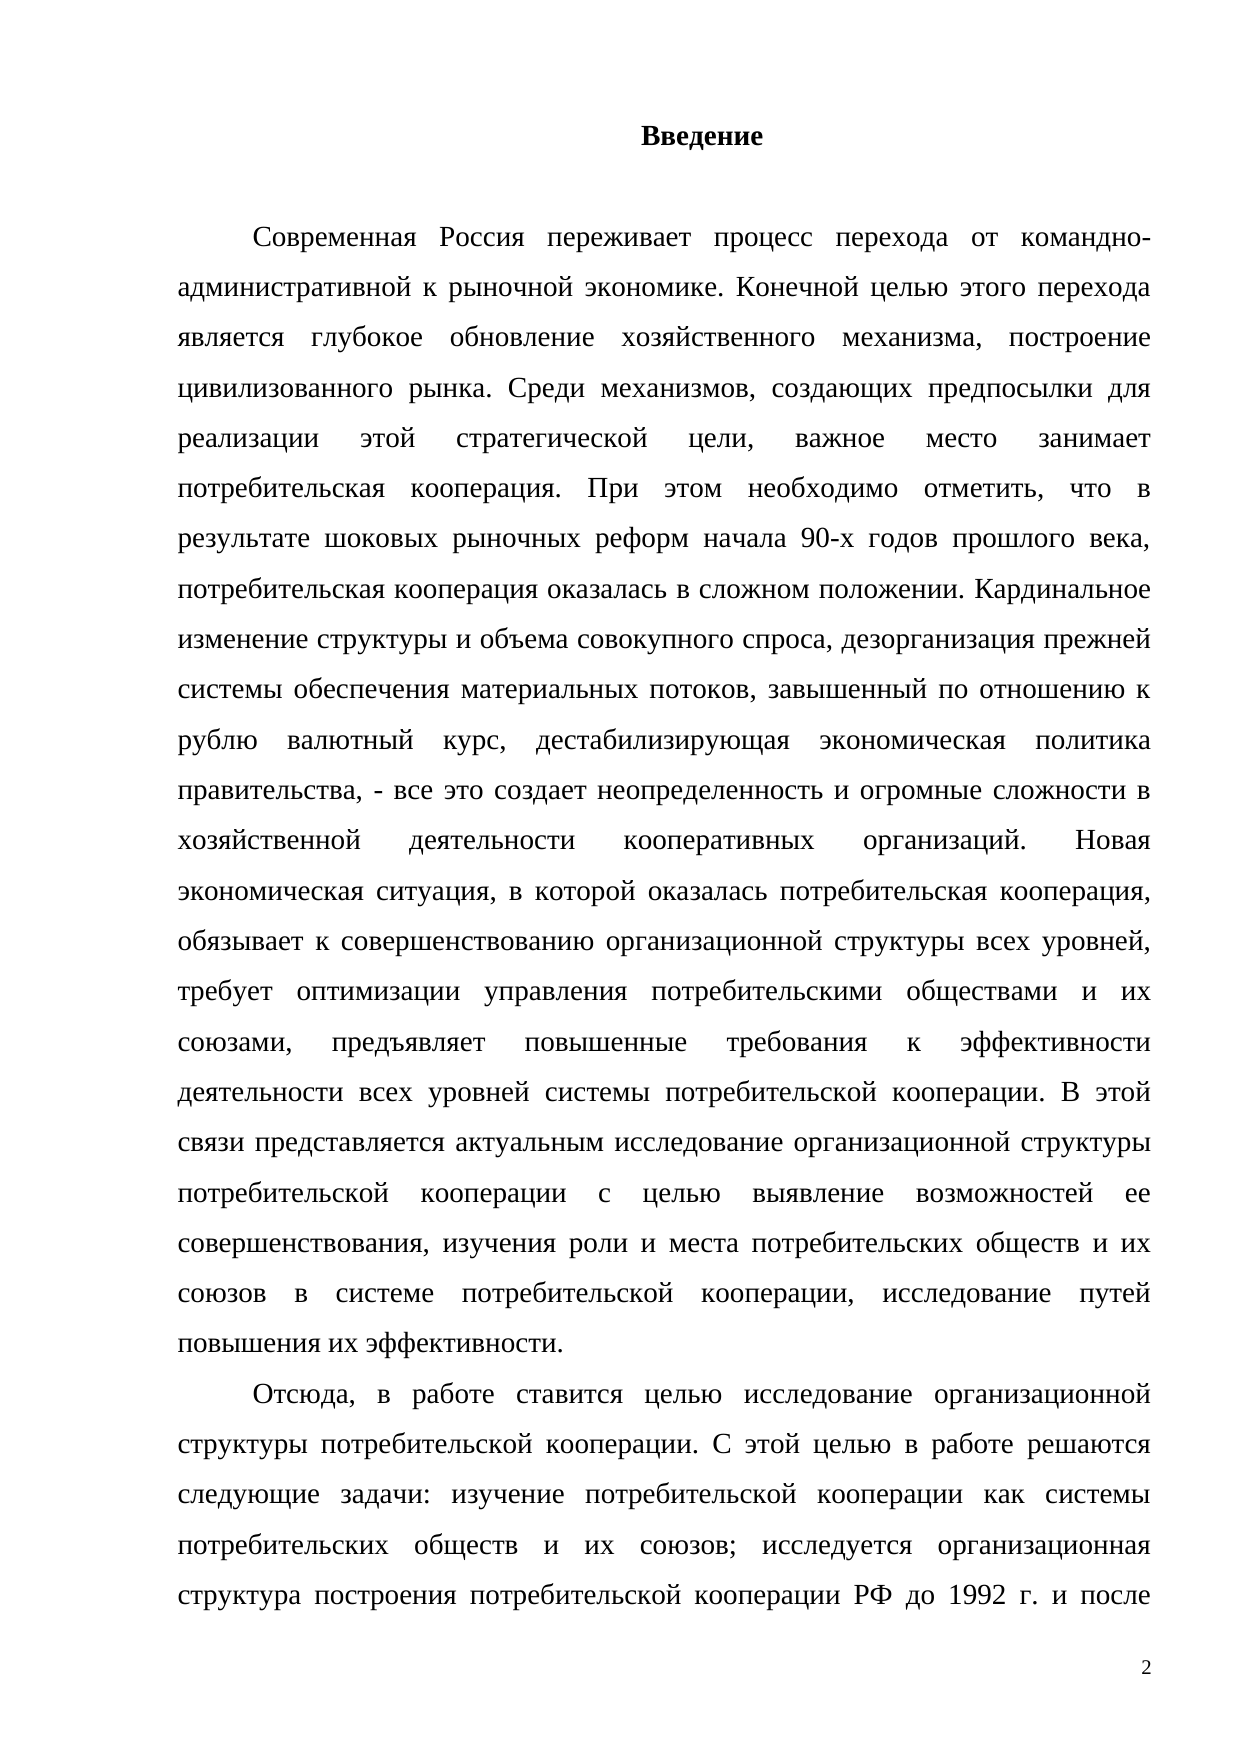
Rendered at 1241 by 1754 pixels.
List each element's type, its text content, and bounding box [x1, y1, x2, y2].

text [177, 1376, 1152, 1611]
text Введение [177, 118, 1152, 152]
text Современная Россия переживает процесс перехода от командно-административной к рыночной экономике. Конечной целью этого перехода является глубокое обновление хозяйственного механизма, построение цивилизованного рынка. Среди механизмов, создающих предпосылки для реализации этой стратегической цели, важное место занимает потребительская кооперация. При этом необходимо отметить, что в результате шоковых рыночных реформ начала 90-х годов прошлого века, потребительская кооперация оказалась в сложном положении. Кардинальное изменение структуры и объема совокупного спроса, дезорганизация прежней системы обеспечения материальных потоков, завышенный по отношению к рублю валютный курс, дестабилизирующая экономическая политика правительства, - все это создает неопределенность и огромные сложности в хозяйственной деятельности кооперативных организаций. Новая экономическая ситуация, в которой оказалась потребительская кооперация, обязывает к совершенствованию организационной структуры всех уровней, требует оптимизации управления потребительскими обществами и их союзами, предъявляет повышенные требования к эффективности деятельности всех уровней системы потребительской кооперации. В этой связи представляется актуальным исследование организационной структуры потребительской кооперации с целью выявление возможностей ее совершенствования, изучения роли и места потребительских обществ и их союзов в системе потребительской кооперации, исследование путей повышения их эффективности. [177, 219, 1152, 1359]
